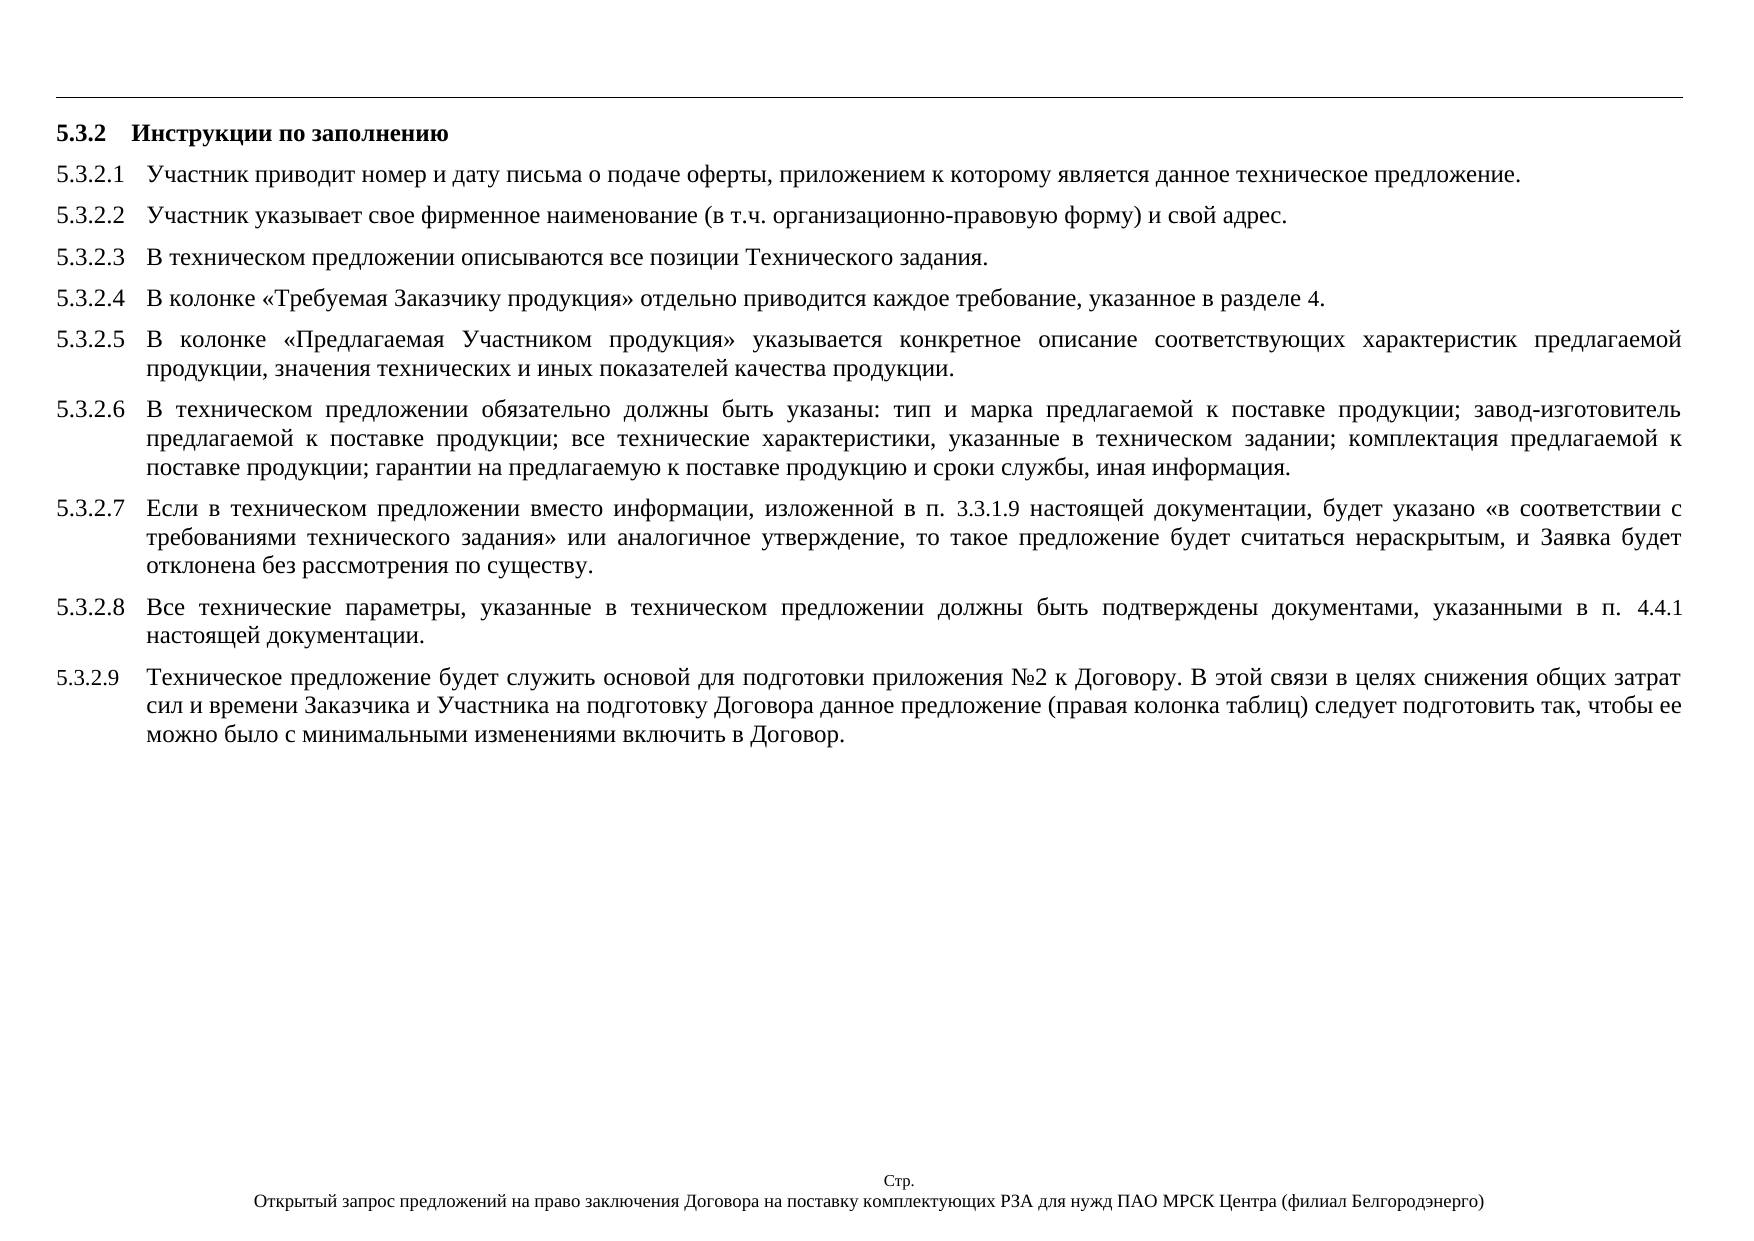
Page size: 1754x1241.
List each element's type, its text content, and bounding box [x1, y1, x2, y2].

list В колонке «Требуемая Заказчику продукция» отдельно приводится каждое требование, указанное в разделе 4. [56, 283, 1683, 312]
list В техническом предложении обязательно должны быть указаны: тип и марка предлагаемой к поставке продукции; завод-изготовитель предлагаемой к поставке продукции; все технические характеристики, указанные в техническом задании; комплектация предлагаемой к поставке продукции; гарантии на предлагаемую к поставке продукцию и сроки службы, иная информация. [56, 394, 1683, 481]
list Участник приводит номер и дату письма о подаче оферты, приложением к которому является данное техническое предложение. [56, 159, 1683, 188]
list Если в техническом предложении вместо информации, изложенной в п. 3.3.1.9 настоящей документации, будет указано «в соответствии с требованиями технического задания» или аналогичное утверждение, то такое предложение будет считаться нераскрытым, и Заявка будет отклонена без рассмотрения по существу. [56, 493, 1683, 579]
subtitle Инструкции по заполнению [56, 118, 1683, 147]
list В техническом предложении описываются все позиции Технического задания. [56, 242, 1683, 271]
list Участник указывает свое фирменное наименование (в т.ч. организационно-правовую форму) и свой адрес. [56, 201, 1683, 229]
list Техническое предложение будет служить основой для подготовки приложения №2 к Договору. В этой связи в целях снижения общих затрат сил и времени Заказчика и Участника на подготовку Договора данное предложение (правая колонка таблиц) следует подготовить так, чтобы ее можно было с минимальными изменениями включить в Договор. [56, 662, 1683, 748]
list Все технические параметры, указанные в техническом предложении должны быть подтверждены документами, указанными в п. 4.4.1 настоящей документации. [56, 592, 1683, 649]
list В колонке «Предлагаемая Участником продукция» указывается конкретное описание соответствующих характеристик предлагаемой продукции, значения технических и иных показателей качества продукции. [56, 324, 1683, 382]
